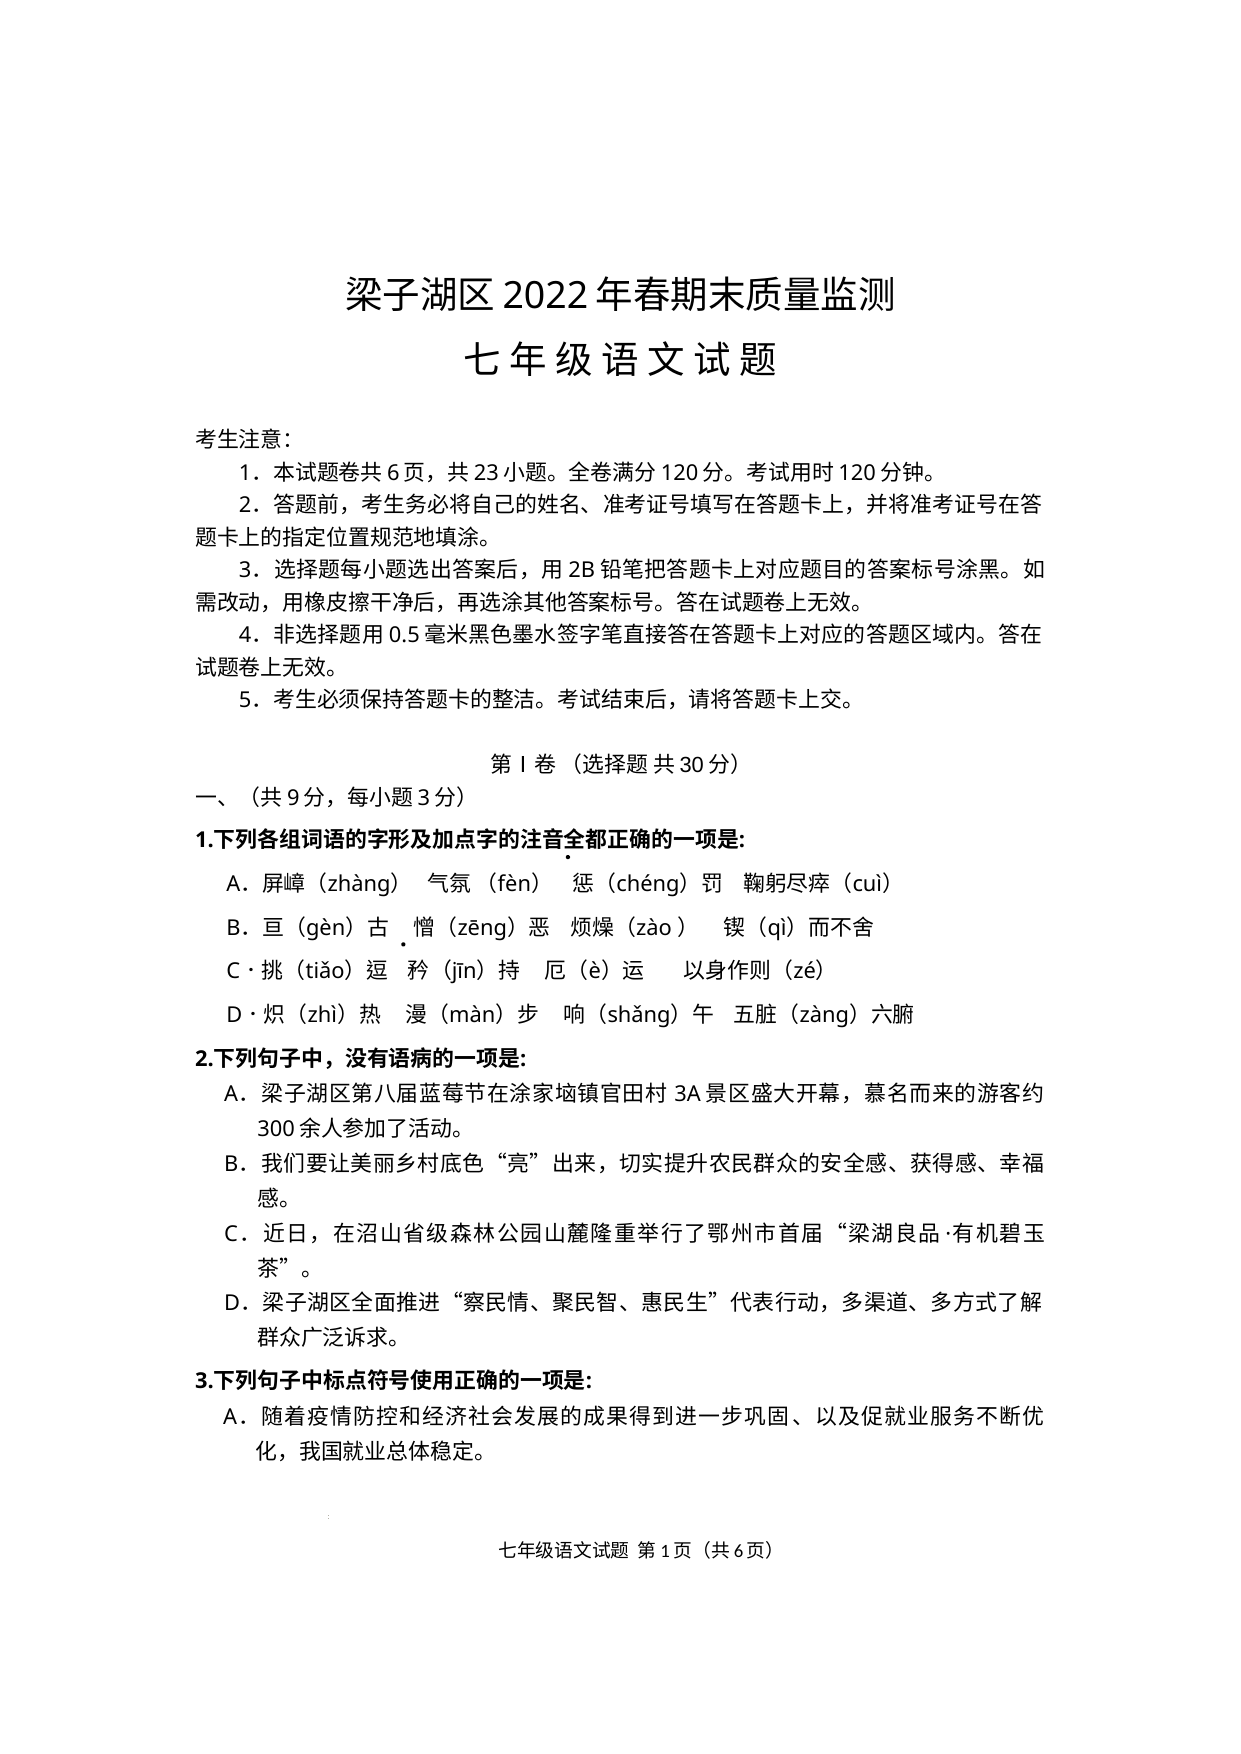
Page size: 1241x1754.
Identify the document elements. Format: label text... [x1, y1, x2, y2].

text A．随着疫情防控和经济社会发展的成果得到进一步巩固、以及促就业服务不断优化，我国就业总体稳定。 [223, 1399, 1045, 1465]
text A．梁子湖区第八届蓝莓节在涂家垴镇官田村3A景区盛大开幕，慕名而来的游客约300余人参加了活动。 [224, 1076, 1045, 1143]
text 3.下列句子中标点符号使用正确的一项是: [195, 1355, 1045, 1395]
text 考生注意： [195, 422, 1045, 454]
text C．挑（tiǎo）逗 矜（jīn）持 厄（è）运 以身作则（zé） [226, 945, 1045, 985]
text B．亘（gèn）古 憎（zēng）恶 烦燥（zào ） 锲（qì）而不舍 [226, 902, 1045, 941]
text 第Ⅰ卷 （选择题 共30分） [195, 747, 1045, 779]
text 3．选择题每小题选出答案后，用2B铅笔把答题卡上对应题目的答案标号涂黑。如需改动，用橡皮擦干净后，再选涂其他答案标号。答在试题卷上无效。 [195, 552, 1045, 617]
text D．炽（zhì）热 漫（màn）步 响（shǎng）午 五脏（zàng）六腑 [226, 989, 1045, 1029]
list 1.下列各组词语的字形及加点字的注音全都正确的一项是: [195, 814, 1045, 854]
text B．我们要让美丽乡村底色“亮”出来，切实提升农民群众的安全感、获得感、幸福感。 [224, 1146, 1045, 1213]
text C．近日，在沼山省级森林公园山麓隆重举行了鄂州市首届“梁湖良品·有机碧玉茶”。 [224, 1216, 1045, 1282]
text 1．本试题卷共6页，共23小题。全卷满分120分。考试用时120分钟。 [195, 454, 1045, 487]
text A．屏嶂（zhàng） 气氛 （fèn） 惩（chéng）罚 鞠躬尽瘁（cuì） [226, 858, 1045, 898]
list （共9分，每小题3分） [195, 779, 1045, 811]
text 七 年 级 语 文 试 题 [195, 324, 1045, 389]
text 2．答题前，考生务必将自己的姓名、准考证号填写在答题卡上，并将准考证号在答题卡上的指定位置规范地填涂。 [195, 487, 1045, 552]
text 梁子湖区2022年春期末质量监测 [195, 259, 1045, 324]
text D．梁子湖区全面推进“察民情、聚民智、惠民生”代表行动，多渠道、多方式了解群众广泛诉求。 [224, 1285, 1045, 1352]
text 4．非选择题用0.5毫米黑色墨水签字笔直接答在答题卡上对应的答题区域内。答在试题卷上无效。 [195, 617, 1045, 682]
text 2.下列句子中，没有语病的一项是: [195, 1033, 1045, 1072]
text 5．考生必须保持答题卡的整洁。考试结束后，请将答题卡上交。 [195, 682, 1045, 714]
